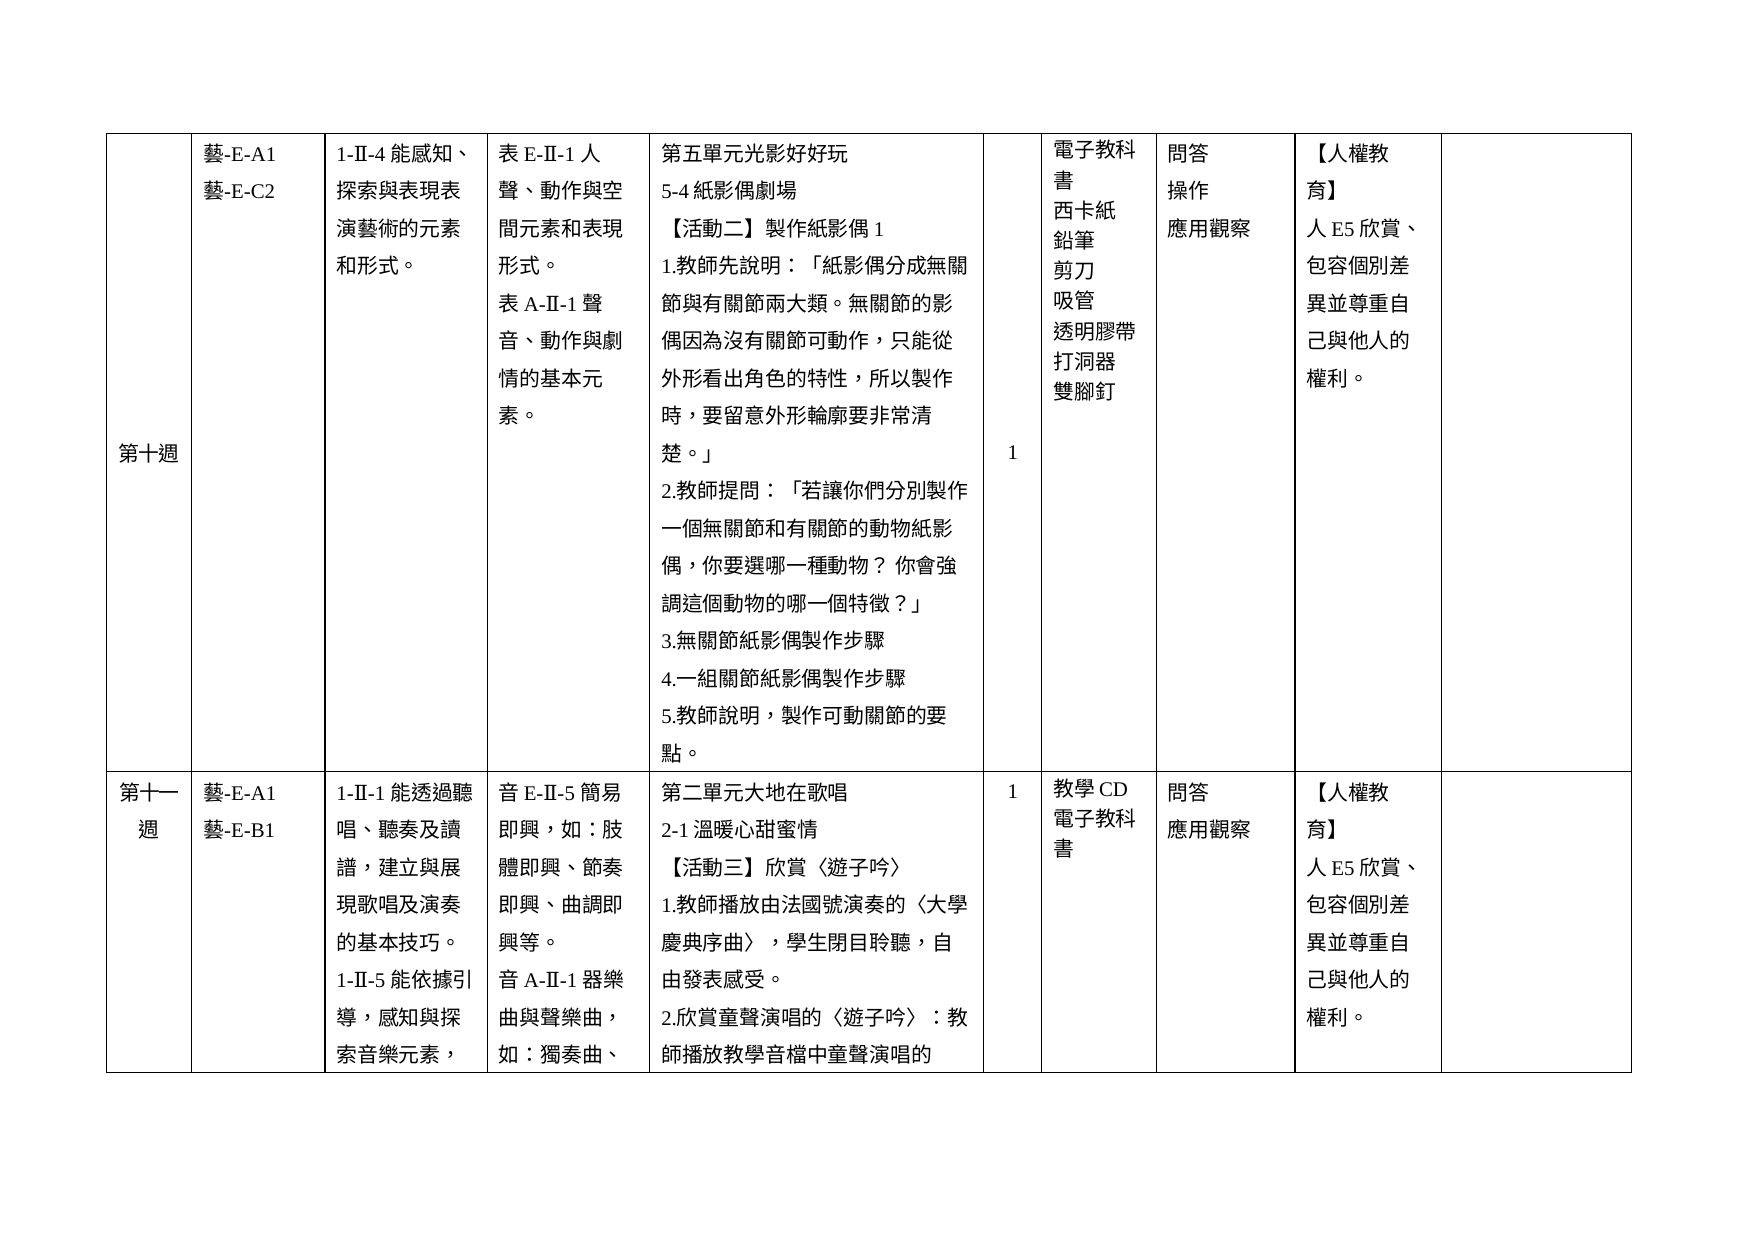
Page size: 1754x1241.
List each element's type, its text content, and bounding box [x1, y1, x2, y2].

table_cell 表E-Ⅱ-1 人聲、動作與空間元素和表現形式。 表A-Ⅱ-1 聲音、動作與劇情的基本元素。 [488, 134, 649, 771]
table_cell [326, 772, 487, 1072]
table_cell 1-Ⅱ-4 能感知、探索與表現表演藝術的元素和形式。 [326, 134, 487, 771]
table_cell 第十週 [107, 134, 191, 771]
table_cell 問答 應用觀察 [1157, 772, 1294, 1072]
table_cell 問答 操作 應用觀察 [1157, 134, 1294, 771]
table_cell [1296, 134, 1441, 771]
table_cell 電子教科書 西卡紙 鉛筆 剪刀 吸管 透明膠帶 打洞器 雙腳釘 [1042, 134, 1156, 771]
table_cell 第十一週 [107, 772, 191, 1072]
table_cell 第五單元光影好好玩 5-4紙影偶劇場 【活動二】製作紙影偶1 1.教師先說明：「紙影偶分成無關節與有關節兩大類。無關節的影偶因為沒有關節可動作，只能從外形看出角色的特性，所以製作時，要留意外形輪廓要非常清楚。」 2.教師提問：「若讓你們分別製作一個無關節和有關節的動物紙影偶，你要選哪一種動物？ 你會強調這個動物的哪一個特徵？」 3.無關節紙影偶製作步驟 4.一組關節紙影偶製作步驟 5.教師說明，製作可動關節的要點。 [650, 134, 983, 771]
table_cell [1442, 134, 1631, 771]
table_cell 1 [984, 772, 1041, 1072]
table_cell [1296, 772, 1441, 1072]
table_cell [650, 772, 983, 1072]
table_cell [488, 772, 649, 1072]
table_cell 1 [984, 134, 1041, 771]
table_cell [1442, 772, 1631, 1072]
table_cell 藝-E-A1 藝-E-B1 [192, 772, 324, 1072]
table_cell 教學CD 電子教科書 [1042, 772, 1156, 1072]
table_cell 藝-E-A1 藝-E-C2 [192, 134, 324, 771]
